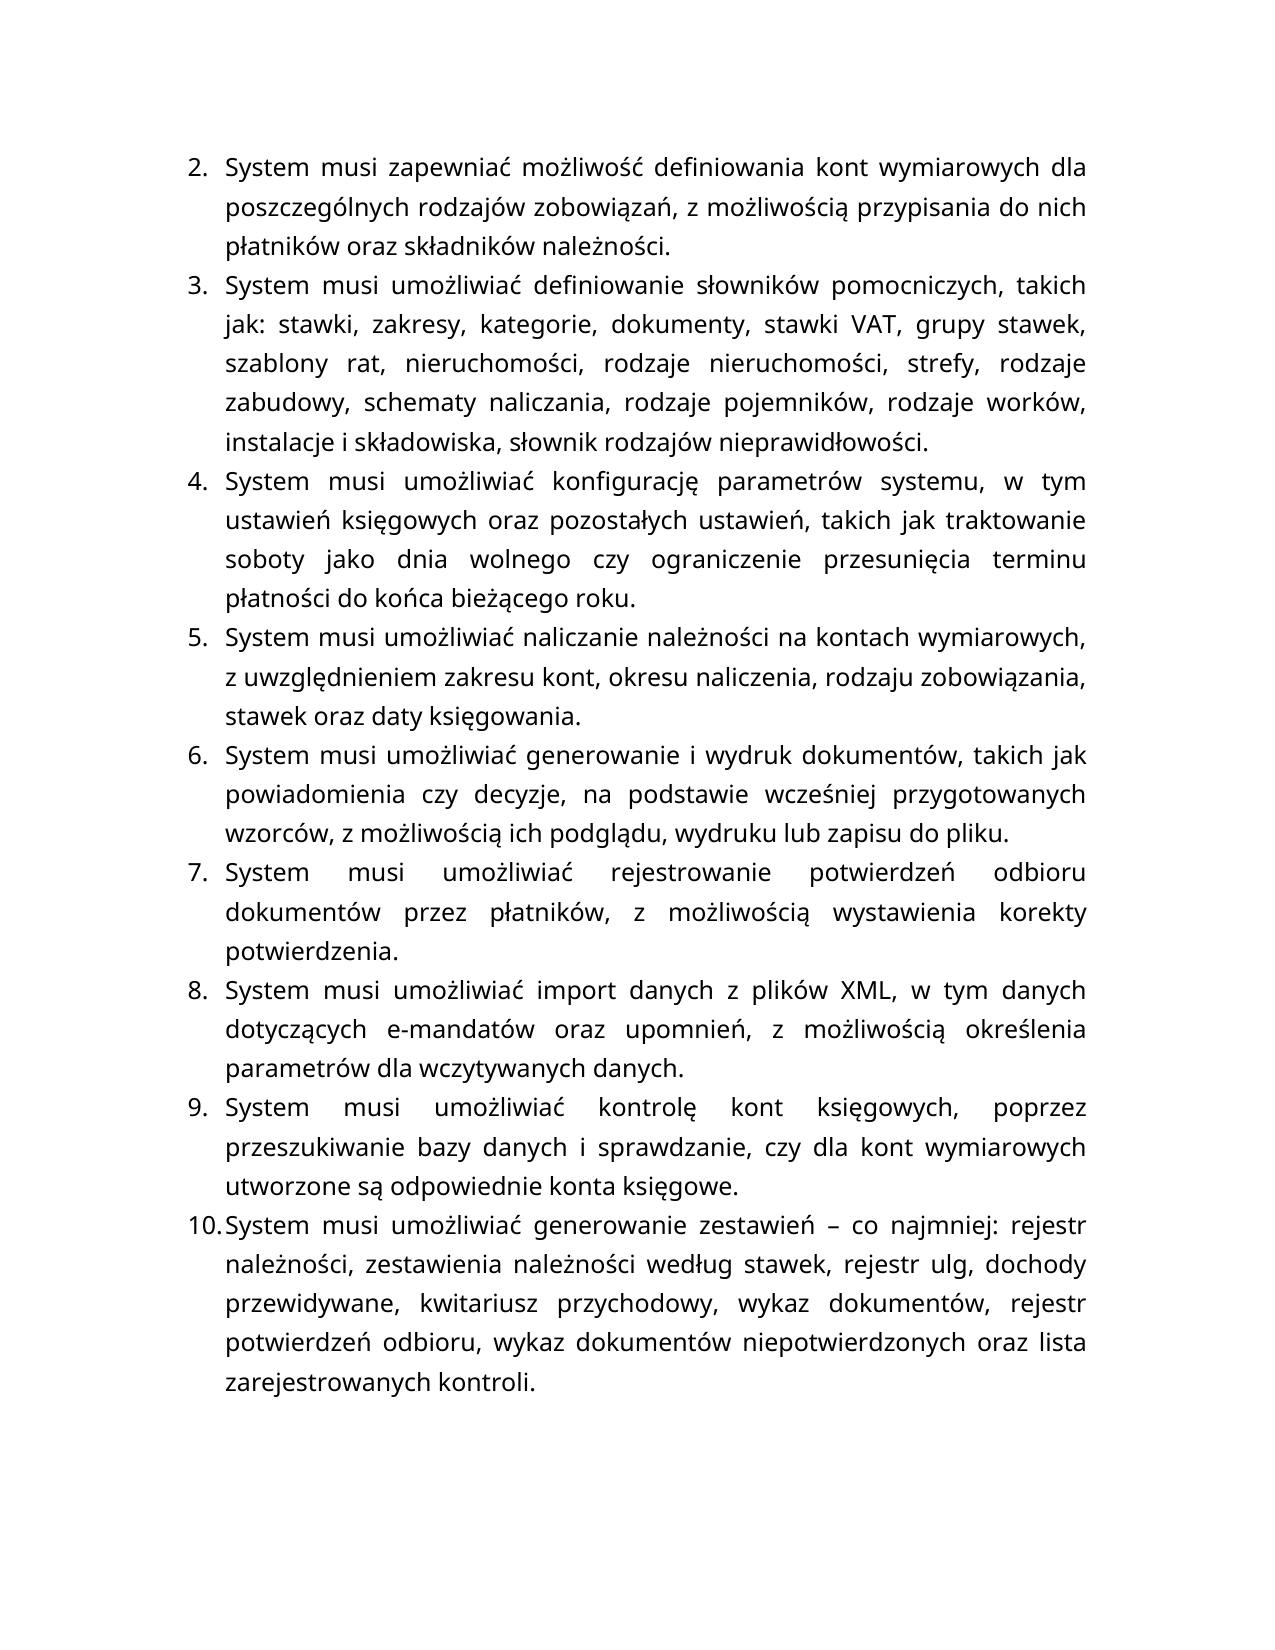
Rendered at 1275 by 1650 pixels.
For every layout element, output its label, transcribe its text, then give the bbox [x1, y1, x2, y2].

list System musi umożliwiać generowanie i wydruk dokumentów, takich jak powiadomienia czy decyzje, na podstawie wcześniej przygotowanych wzorców, z możliwością ich podglądu, wydruku lub zapisu do pliku. [187, 737, 1087, 850]
list System musi umożliwiać definiowanie słowników pomocniczych, takich jak: stawki, zakresy, kategorie, dokumenty, stawki VAT, grupy stawek, szablony rat, nieruchomości, rodzaje nieruchomości, strefy, rodzaje zabudowy, schematy naliczania, rodzaje pojemników, rodzaje worków, instalacje i składowiska, słownik rodzajów nieprawidłowości. [187, 267, 1087, 458]
list System musi umożliwiać kontrolę kont księgowych, poprzez przeszukiwanie bazy danych i sprawdzanie, czy dla kont wymiarowych utworzone są odpowiednie konta księgowe. [187, 1090, 1087, 1202]
list System musi zapewniać możliwość definiowania kont wymiarowych dla poszczególnych rodzajów zobowiązań, z możliwością przypisania do nich płatników oraz składników należności. [187, 150, 1087, 262]
list System musi umożliwiać konfigurację parametrów systemu, w tym ustawień księgowych oraz pozostałych ustawień, takich jak traktowanie soboty jako dnia wolnego czy ograniczenie przesunięcia terminu płatności do końca bieżącego roku. [187, 463, 1087, 615]
list System musi umożliwiać import danych z plików XML, w tym danych dotyczących e-mandatów oraz upomnień, z możliwością określenia parametrów dla wczytywanych danych. [187, 972, 1087, 1085]
list System musi umożliwiać generowanie zestawień – co najmniej: rejestr należności, zestawienia należności według stawek, rejestr ulg, dochody przewidywane, kwitariusz przychodowy, wykaz dokumentów, rejestr potwierdzeń odbioru, wykaz dokumentów niepotwierdzonych oraz lista zarejestrowanych kontroli. [187, 1207, 1087, 1398]
list System musi umożliwiać rejestrowanie potwierdzeń odbioru dokumentów przez płatników, z możliwością wystawienia korekty potwierdzenia. [187, 855, 1087, 967]
list System musi umożliwiać naliczanie należności na kontach wymiarowych, z uwzględnieniem zakresu kont, okresu naliczenia, rodzaju zobowiązania, stawek oraz daty księgowania. [187, 620, 1087, 732]
